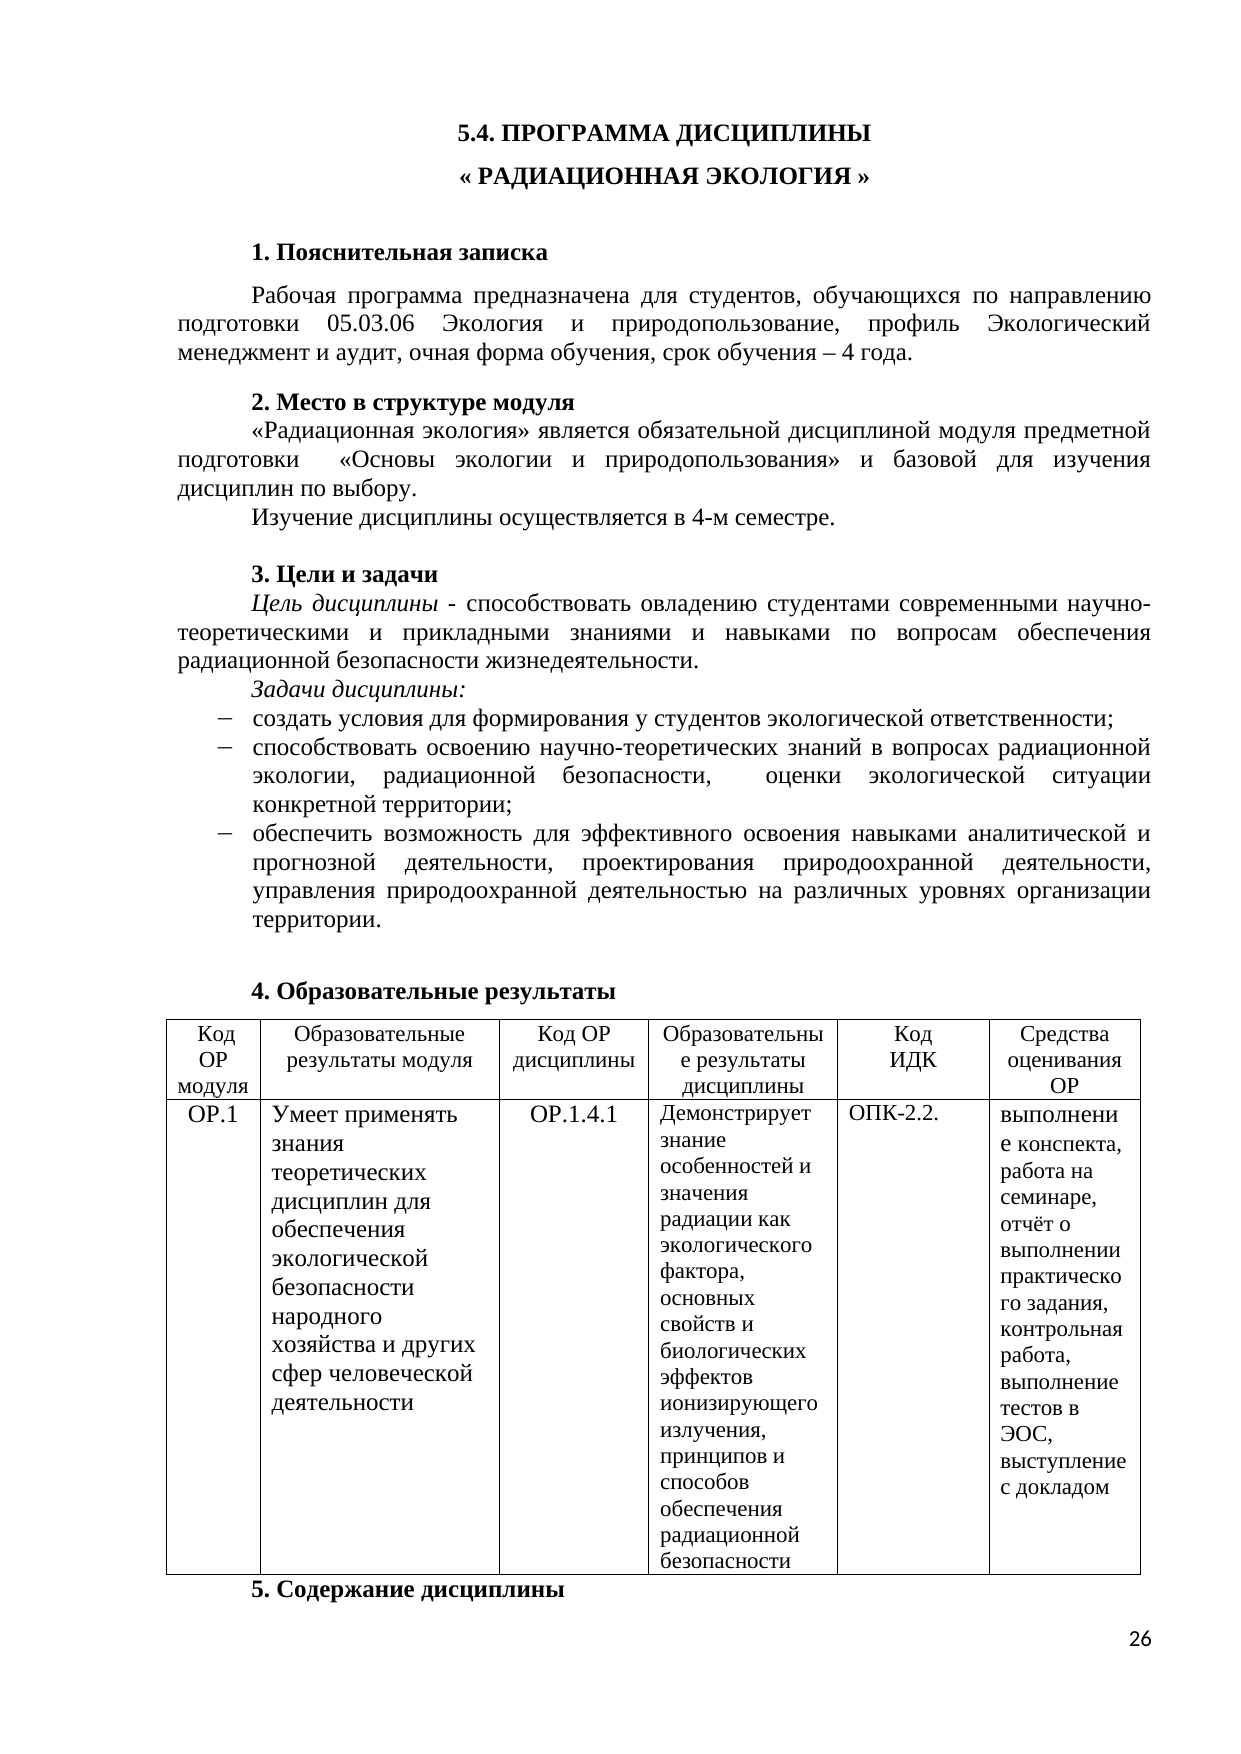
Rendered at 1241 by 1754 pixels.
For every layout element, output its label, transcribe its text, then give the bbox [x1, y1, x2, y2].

table_header Код ОР модуля [167, 1020, 260, 1099]
table_header Образовательные результаты дисциплины [649, 1020, 837, 1099]
text Цель дисциплины - способствовать овладению студентами современными научно-теоретическими и прикладными знаниями и навыками по вопросам обеспечения радиационной безопасности жизнедеятельности. [177, 588, 1152, 674]
text Задачи дисциплины: [177, 674, 1152, 703]
text 3. Цели и задачи [177, 559, 1152, 588]
text Рабочая программа предназначена для студентов, обучающихся по направлению подготовки 05.03.06 Экология и природопользование, профиль Экологический менеджмент и аудит, очная форма обучения, срок обучения – 4 года. [177, 280, 1152, 366]
table_cell Умеет применять знания теоретических дисциплин для обеспечения экологической безопасности народного хозяйства и других сфер человеческой деятельности [261, 1100, 499, 1574]
table_header Средства оценивания ОР [990, 1020, 1140, 1099]
text 5. Содержание дисциплины [177, 1574, 1152, 1603]
table_cell ОПК-2.2. [838, 1100, 989, 1574]
text 4. Образовательные результаты [177, 976, 1152, 1005]
text «Радиационная экология» является обязательной дисциплиной модуля предметной подготовки «Основы экологии и природопользования» и базовой для изучения дисциплин по выбору. [177, 416, 1152, 502]
text 1. Пояснительная записка [177, 237, 1152, 265]
text « РАДИАЦИОННАЯ ЭКОЛОГИЯ » [177, 161, 1152, 190]
text 2. Место в структуре модуля [177, 387, 1152, 416]
text Изучение дисциплины осуществляется в 4-м семестре. [177, 502, 1152, 531]
text 5.4. ПРОГРАММА ДИСЦИПЛИНЫ [177, 118, 1152, 147]
list способствовать освоению научно-теоретических знаний в вопросах радиационной экологии, радиационной безопасности, оценки экологической ситуации конкретной территории; [215, 732, 1152, 818]
table_cell ОР.1.4.1 [500, 1100, 648, 1574]
table_cell ОР.1 [167, 1100, 260, 1574]
table_header Код ОР дисциплины [500, 1020, 648, 1099]
list создать условия для формирования у студентов экологической ответственности; [215, 703, 1152, 732]
table_cell выполнение конспекта, работа на семинаре, отчёт о выполнении практического задания, контрольная работа, выполнение тестов в ЭОС, выступление с докладом [990, 1100, 1140, 1574]
table_cell Демонстрирует знание особенностей и значения радиации как экологического фактора, основных свойств и биологических эффектов ионизирующего излучения, принципов и способов обеспечения радиационной безопасности [649, 1100, 837, 1574]
table_header Код ИДК [838, 1020, 989, 1099]
table_header Образовательные результаты модуля [261, 1020, 499, 1099]
list обеспечить возможность для эффективного освоения навыками аналитической и прогнозной деятельности, проектирования природоохранной деятельности, управления природоохранной деятельностью на различных уровнях организации территории. [215, 818, 1152, 933]
